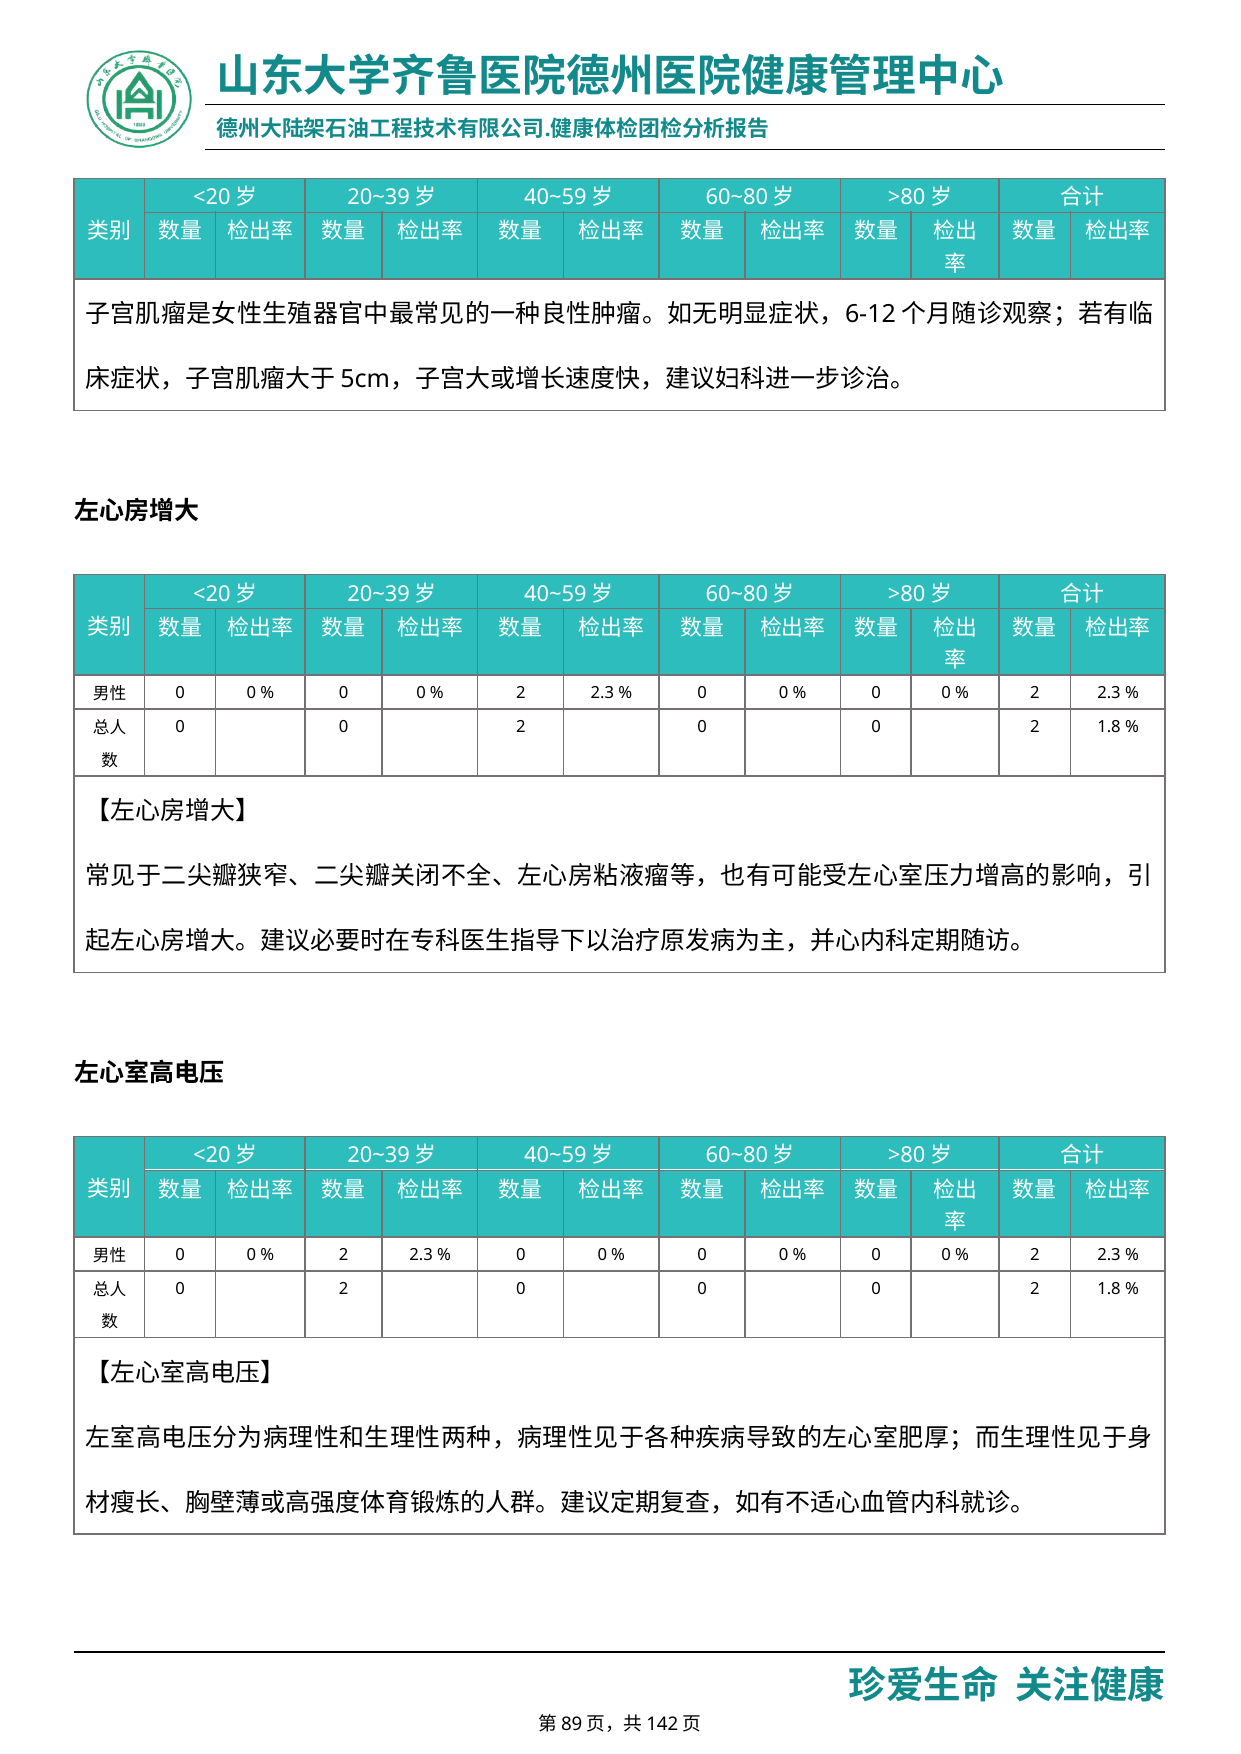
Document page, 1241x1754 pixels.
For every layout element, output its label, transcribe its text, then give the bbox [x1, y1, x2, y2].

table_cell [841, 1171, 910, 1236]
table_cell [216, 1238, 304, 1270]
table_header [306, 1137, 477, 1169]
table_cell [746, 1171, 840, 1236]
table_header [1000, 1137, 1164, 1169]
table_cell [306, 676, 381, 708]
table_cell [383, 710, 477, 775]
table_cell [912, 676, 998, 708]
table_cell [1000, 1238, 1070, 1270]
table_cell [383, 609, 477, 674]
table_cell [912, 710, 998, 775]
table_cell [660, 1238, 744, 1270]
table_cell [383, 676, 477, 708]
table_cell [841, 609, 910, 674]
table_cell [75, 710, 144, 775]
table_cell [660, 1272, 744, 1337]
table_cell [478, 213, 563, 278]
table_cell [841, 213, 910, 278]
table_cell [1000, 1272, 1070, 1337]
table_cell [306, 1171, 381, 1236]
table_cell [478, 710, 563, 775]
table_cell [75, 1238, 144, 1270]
text 左心室高电压 [74, 1038, 1165, 1103]
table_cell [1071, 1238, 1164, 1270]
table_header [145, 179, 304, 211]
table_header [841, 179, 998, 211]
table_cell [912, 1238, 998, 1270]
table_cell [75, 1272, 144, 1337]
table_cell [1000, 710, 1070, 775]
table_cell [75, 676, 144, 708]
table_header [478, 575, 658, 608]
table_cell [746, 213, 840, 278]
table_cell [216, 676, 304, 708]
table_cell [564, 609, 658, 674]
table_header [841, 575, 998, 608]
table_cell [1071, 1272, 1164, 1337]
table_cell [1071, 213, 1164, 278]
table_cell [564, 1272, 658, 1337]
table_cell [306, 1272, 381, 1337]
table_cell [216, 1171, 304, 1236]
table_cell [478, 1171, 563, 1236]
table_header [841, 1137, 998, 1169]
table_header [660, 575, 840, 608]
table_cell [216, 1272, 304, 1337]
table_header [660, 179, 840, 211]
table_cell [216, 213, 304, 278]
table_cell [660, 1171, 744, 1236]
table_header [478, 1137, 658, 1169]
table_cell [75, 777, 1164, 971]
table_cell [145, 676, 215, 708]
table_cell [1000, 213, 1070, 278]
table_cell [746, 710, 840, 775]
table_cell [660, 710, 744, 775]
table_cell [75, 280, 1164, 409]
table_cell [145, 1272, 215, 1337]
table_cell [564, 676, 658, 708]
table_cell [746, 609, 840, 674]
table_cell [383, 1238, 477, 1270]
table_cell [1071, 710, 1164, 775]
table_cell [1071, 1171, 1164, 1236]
picture [85, 48, 194, 149]
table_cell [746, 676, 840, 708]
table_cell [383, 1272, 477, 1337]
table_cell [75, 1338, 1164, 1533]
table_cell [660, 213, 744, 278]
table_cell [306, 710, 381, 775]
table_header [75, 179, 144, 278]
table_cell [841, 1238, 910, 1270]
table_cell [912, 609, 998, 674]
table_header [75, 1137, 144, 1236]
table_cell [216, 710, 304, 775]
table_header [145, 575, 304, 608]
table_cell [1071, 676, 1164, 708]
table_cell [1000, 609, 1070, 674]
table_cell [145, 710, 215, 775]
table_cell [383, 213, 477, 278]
text 左心房增大 [74, 476, 1165, 541]
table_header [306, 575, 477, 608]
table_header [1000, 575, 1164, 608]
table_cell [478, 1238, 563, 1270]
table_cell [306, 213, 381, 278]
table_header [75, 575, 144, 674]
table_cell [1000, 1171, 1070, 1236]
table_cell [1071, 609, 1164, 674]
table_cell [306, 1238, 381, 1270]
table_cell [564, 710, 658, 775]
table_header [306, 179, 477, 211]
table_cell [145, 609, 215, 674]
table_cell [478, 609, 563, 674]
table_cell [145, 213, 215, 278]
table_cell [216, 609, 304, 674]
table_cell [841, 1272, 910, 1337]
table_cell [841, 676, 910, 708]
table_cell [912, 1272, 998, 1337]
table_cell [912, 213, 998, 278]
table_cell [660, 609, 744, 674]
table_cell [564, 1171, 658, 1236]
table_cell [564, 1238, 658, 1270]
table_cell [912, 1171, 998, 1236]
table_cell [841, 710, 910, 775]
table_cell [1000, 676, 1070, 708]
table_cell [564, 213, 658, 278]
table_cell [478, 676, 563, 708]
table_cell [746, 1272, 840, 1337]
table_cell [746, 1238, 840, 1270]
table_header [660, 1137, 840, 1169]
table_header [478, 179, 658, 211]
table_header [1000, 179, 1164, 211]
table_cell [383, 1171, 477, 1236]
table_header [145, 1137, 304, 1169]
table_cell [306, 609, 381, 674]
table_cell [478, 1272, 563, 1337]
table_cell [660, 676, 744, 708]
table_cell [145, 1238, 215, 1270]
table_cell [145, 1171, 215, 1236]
